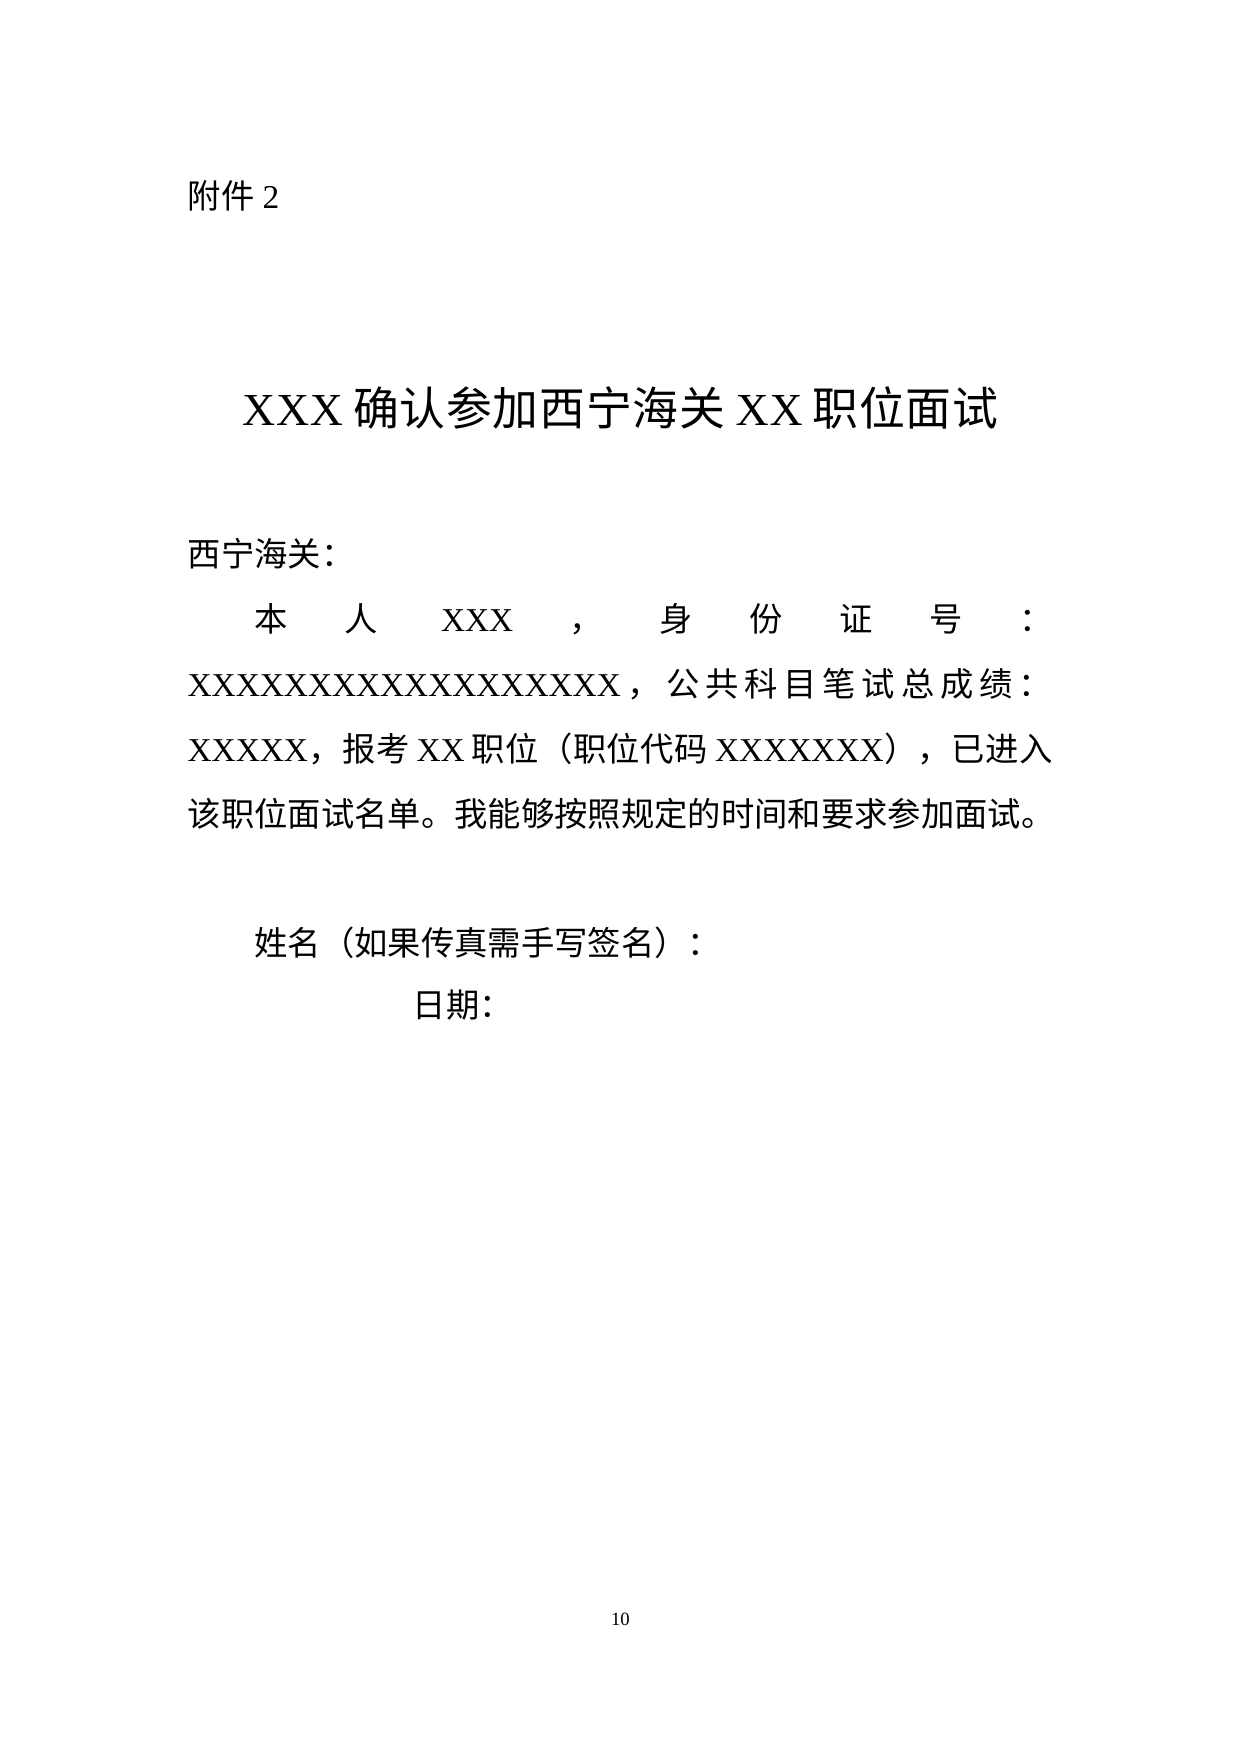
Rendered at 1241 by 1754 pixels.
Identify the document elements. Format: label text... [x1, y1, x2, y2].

text 西宁海关： [187, 519, 1053, 584]
text 本人XXX，身份证号：XXXXXXXXXXXXXXXXXX，公共科目笔试总成绩：XXXXX，报考XX职位（职位代码XXXXXXX），已进入该职位面试名单。我能够按照规定的时间和要求参加面试。 [187, 584, 1053, 844]
text 姓名（如果传真需手写签名）： [187, 906, 1053, 968]
text 日期： [187, 968, 1053, 1030]
text 附件2 [187, 162, 1053, 227]
text XXX确认参加西宁海关XX职位面试 [187, 357, 1053, 454]
